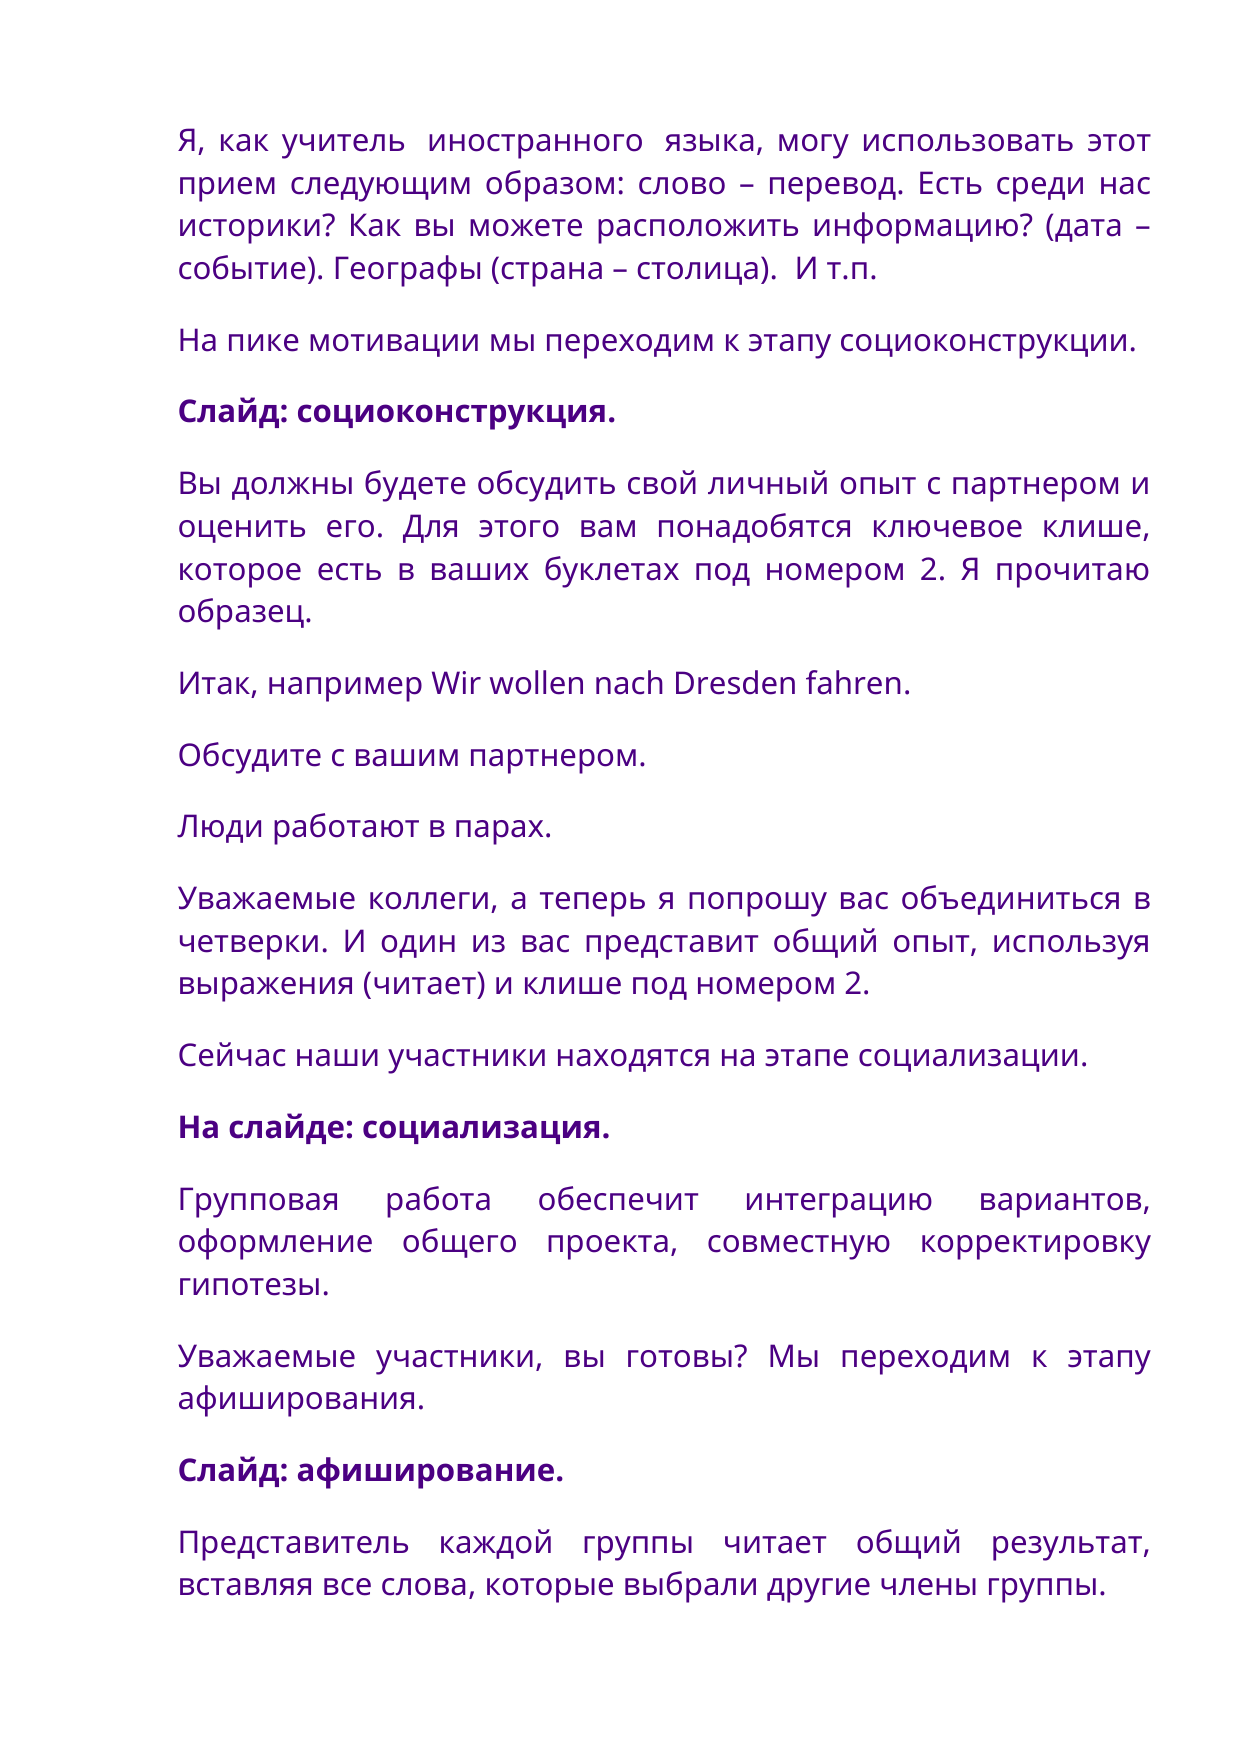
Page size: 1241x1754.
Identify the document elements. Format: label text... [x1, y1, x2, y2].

text Уважаемые участники, вы готовы? Мы переходим к этапу афиширования. [177, 1334, 1152, 1419]
text Люди работают в парах. [177, 804, 1152, 847]
text Слайд: социоконструкция. [177, 389, 1152, 432]
text Вы должны будете обсудить свой личный опыт с партнером и оценить его. Для этого вам понадобятся ключевое клише, которое есть в ваших буклетах под номером 2. Я прочитаю образец. [177, 461, 1152, 632]
text На пике мотивации мы переходим к этапу социоконструкции. [177, 318, 1152, 360]
text Представитель каждой группы читает общий результат, вставляя все слова, которые выбрали другие члены группы. [177, 1520, 1152, 1605]
text Я, как учитель иностранного языка, могу использовать этот прием следующим образом: слово – перевод. Есть среди нас историки? Как вы можете расположить информацию? (дата – событие). Географы (страна – столица). И т.п. [177, 118, 1152, 288]
text Слайд: афиширование. [177, 1448, 1152, 1491]
text Уважаемые коллеги, а теперь я попрошу вас объединиться в четверки. И один из вас представит общий опыт, используя выражения (читает) и клише под номером 2. [177, 876, 1152, 1004]
text Обсудите с вашим партнером. [177, 733, 1152, 775]
text Сейчас наши участники находятся на этапе социализации. [177, 1033, 1152, 1076]
text Итак, например Wir wollen nach Dresden fahren. [177, 661, 1152, 703]
text Групповая работа обеспечит интеграцию вариантов, оформление общего проекта, совместную корректировку гипотезы. [177, 1177, 1152, 1304]
text На слайде: социализация. [177, 1105, 1152, 1147]
